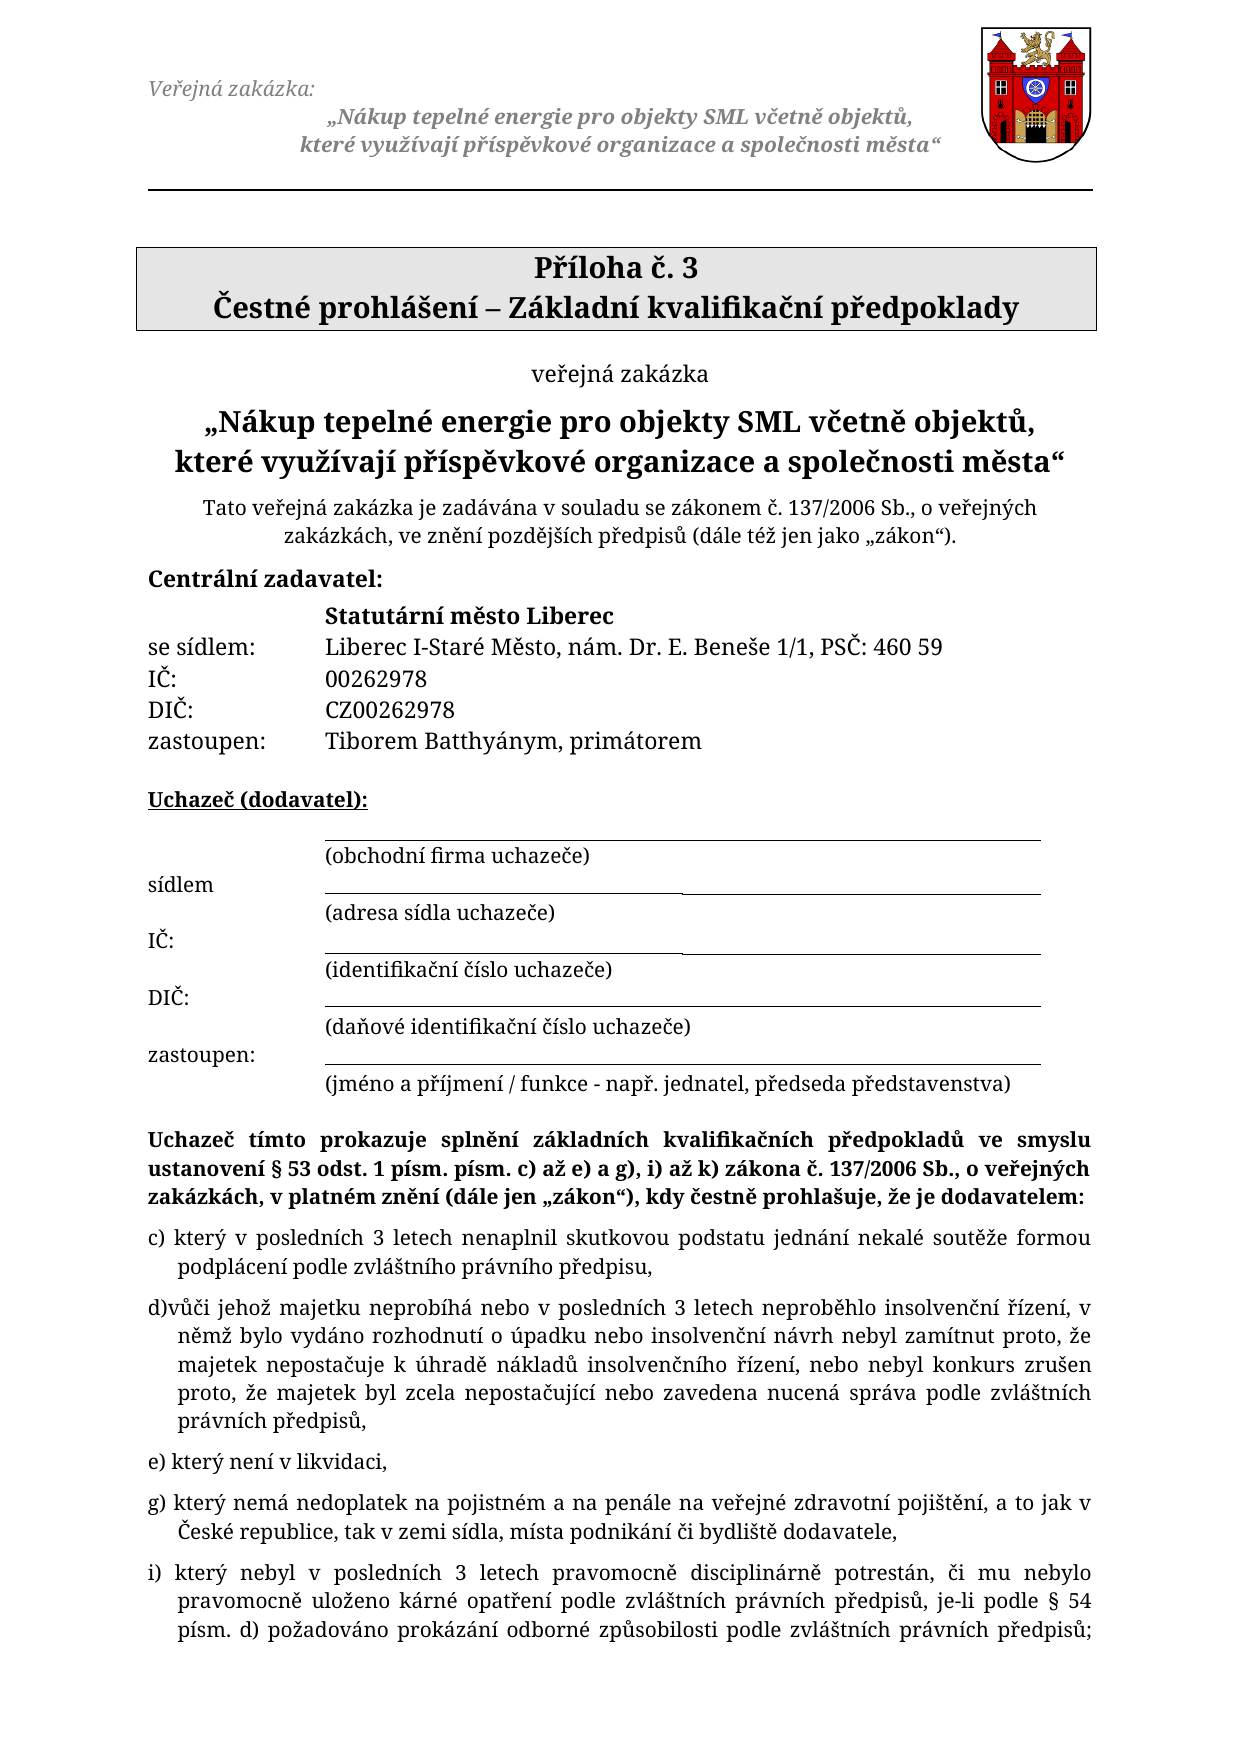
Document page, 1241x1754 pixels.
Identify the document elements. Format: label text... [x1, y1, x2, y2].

text se sídlem: Liberec I-Staré Město, nám. Dr. E. Beneše 1/1, PSČ: 460 59 [148, 631, 1093, 663]
text DIČ: CZ00262978 [148, 694, 1093, 725]
text (jméno a příjmení / funkce - např. jednatel, předseda představenstva) [148, 1069, 1093, 1097]
text které využívají příspěvkové organizace a společnosti města“ [148, 441, 1093, 481]
text Centrální zadavatel: [148, 563, 1093, 594]
text (obchodní firma uchazeče) [148, 841, 1093, 870]
text Uchazeč tímto prokazuje splnění základních kvalifikačních předpokladů ve smyslu ustanovení § 53 odst. 1 písm. písm. c) až e) a g), i) až k) zákona č. 137/2006 Sb., o veřejných zakázkách, v platném znění (dále jen „zákon“), kdy čestně prohlašuje, že je dodavatelem: [148, 1126, 1093, 1211]
text (daňové identifikační číslo uchazeče) [148, 1012, 1093, 1040]
text Uchazeč (dodavatel): [148, 785, 1093, 813]
text Statutární město Liberec [148, 600, 1093, 631]
text IČ: [148, 927, 1093, 955]
text zastoupen: [148, 1040, 1093, 1069]
text sídlem [148, 870, 1093, 898]
text „Nákup tepelné energie pro objekty SML včetně objektů, [148, 401, 1093, 441]
text Tato veřejná zakázka je zadávána v souladu se zákonem č. 137/2006 Sb., o veřejných zakázkách, ve znění pozdějších předpisů (dále též jen jako „zákon“). [148, 493, 1093, 550]
text (adresa sídla uchazeče) [148, 898, 1093, 927]
text g) který nemá nedoplatek na pojistném a na penále na veřejné zdravotní pojištění, a to jak v České republice, tak v zemi sídla, místa podnikání či bydliště dodavatele, [148, 1488, 1093, 1545]
text zastoupen: Tiborem Batthyánym, primátorem [148, 725, 1122, 756]
text veřejná zakázka [148, 358, 1093, 389]
table_header Příloha č. 3 Čestné prohlášení – Základní kvalifikační předpoklady [137, 248, 1096, 330]
text (identifikační číslo uchazeče) [148, 955, 1093, 983]
text e) který není v likvidaci, [148, 1447, 1093, 1476]
text d)vůči jehož majetku neprobíhá nebo v posledních 3 letech neproběhlo insolvenční řízení, v němž bylo vydáno rozhodnutí o úpadku nebo insolvenční návrh nebyl zamítnut proto, že majetek nepostačuje k úhradě nákladů insolvenčního řízení, nebo nebyl konkurs zrušen proto, že majetek byl zcela nepostačující nebo zavedena nucená správa podle zvláštních právních předpisů, [148, 1293, 1093, 1435]
text DIČ: [148, 983, 1093, 1012]
picture [979, 25, 1093, 164]
text IČ: 00262978 [148, 663, 1093, 694]
text c) který v posledních 3 letech nenaplnil skutkovou podstatu jednání nekalé soutěže formou podplácení podle zvláštního právního předpisu, [148, 1223, 1093, 1280]
